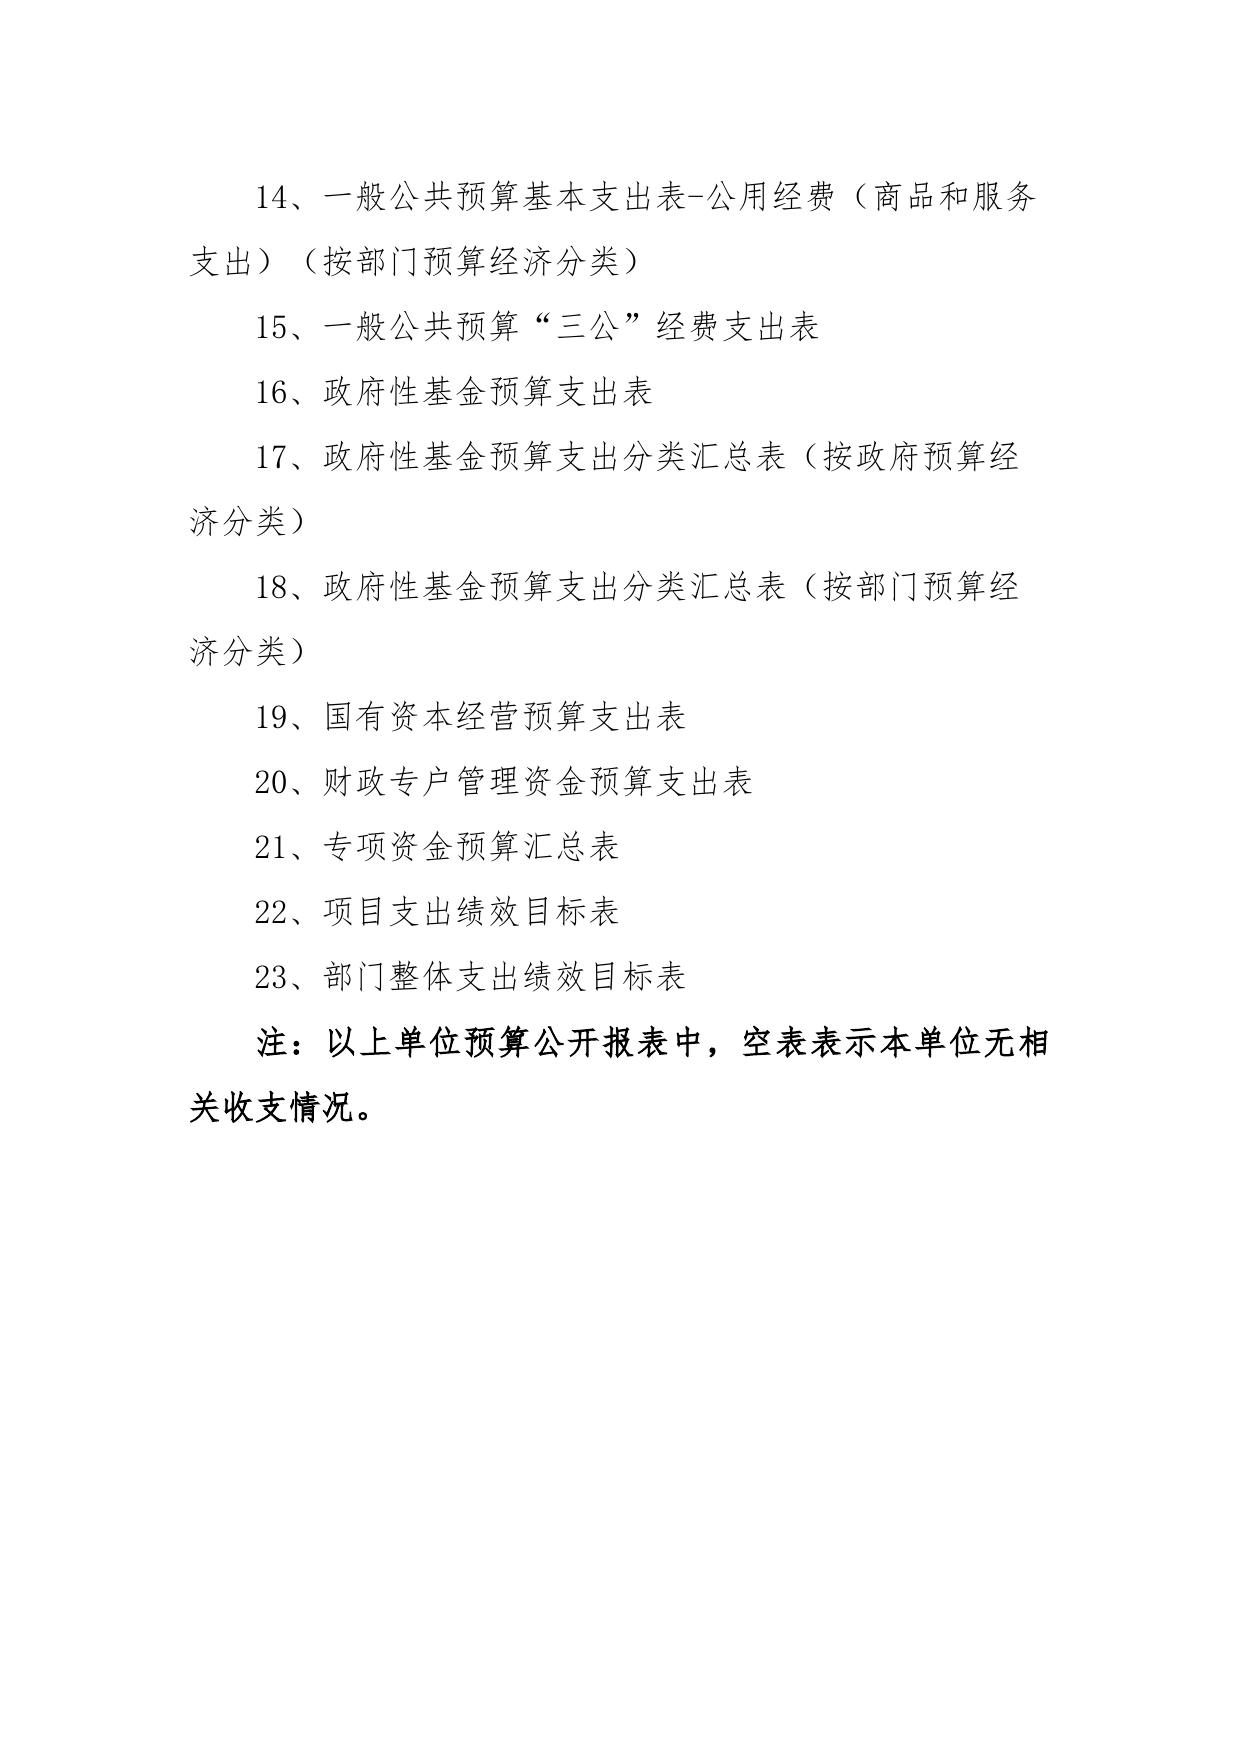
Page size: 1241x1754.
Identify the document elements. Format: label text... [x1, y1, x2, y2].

text 21、专项资金预算汇总表 [187, 812, 1053, 877]
text 18、政府性基金预算支出分类汇总表（按部门预算经济分类） [187, 552, 1053, 682]
text 20、财政专户管理资金预算支出表 [187, 747, 1053, 812]
text 19、国有资本经营预算支出表 [187, 682, 1053, 747]
text 22、项目支出绩效目标表 [187, 877, 1053, 942]
text 17、政府性基金预算支出分类汇总表（按政府预算经济分类） [187, 422, 1053, 552]
text 16、政府性基金预算支出表 [187, 357, 1053, 422]
text 注：以上单位预算公开报表中，空表表示本单位无相关收支情况。 [187, 1007, 1053, 1137]
text 14、一般公共预算基本支出表-公用经费（商品和服务支出）（按部门预算经济分类） [187, 162, 1053, 292]
text 15、一般公共预算“三公”经费支出表 [187, 292, 1053, 357]
text 23、部门整体支出绩效目标表 [187, 942, 1053, 1007]
